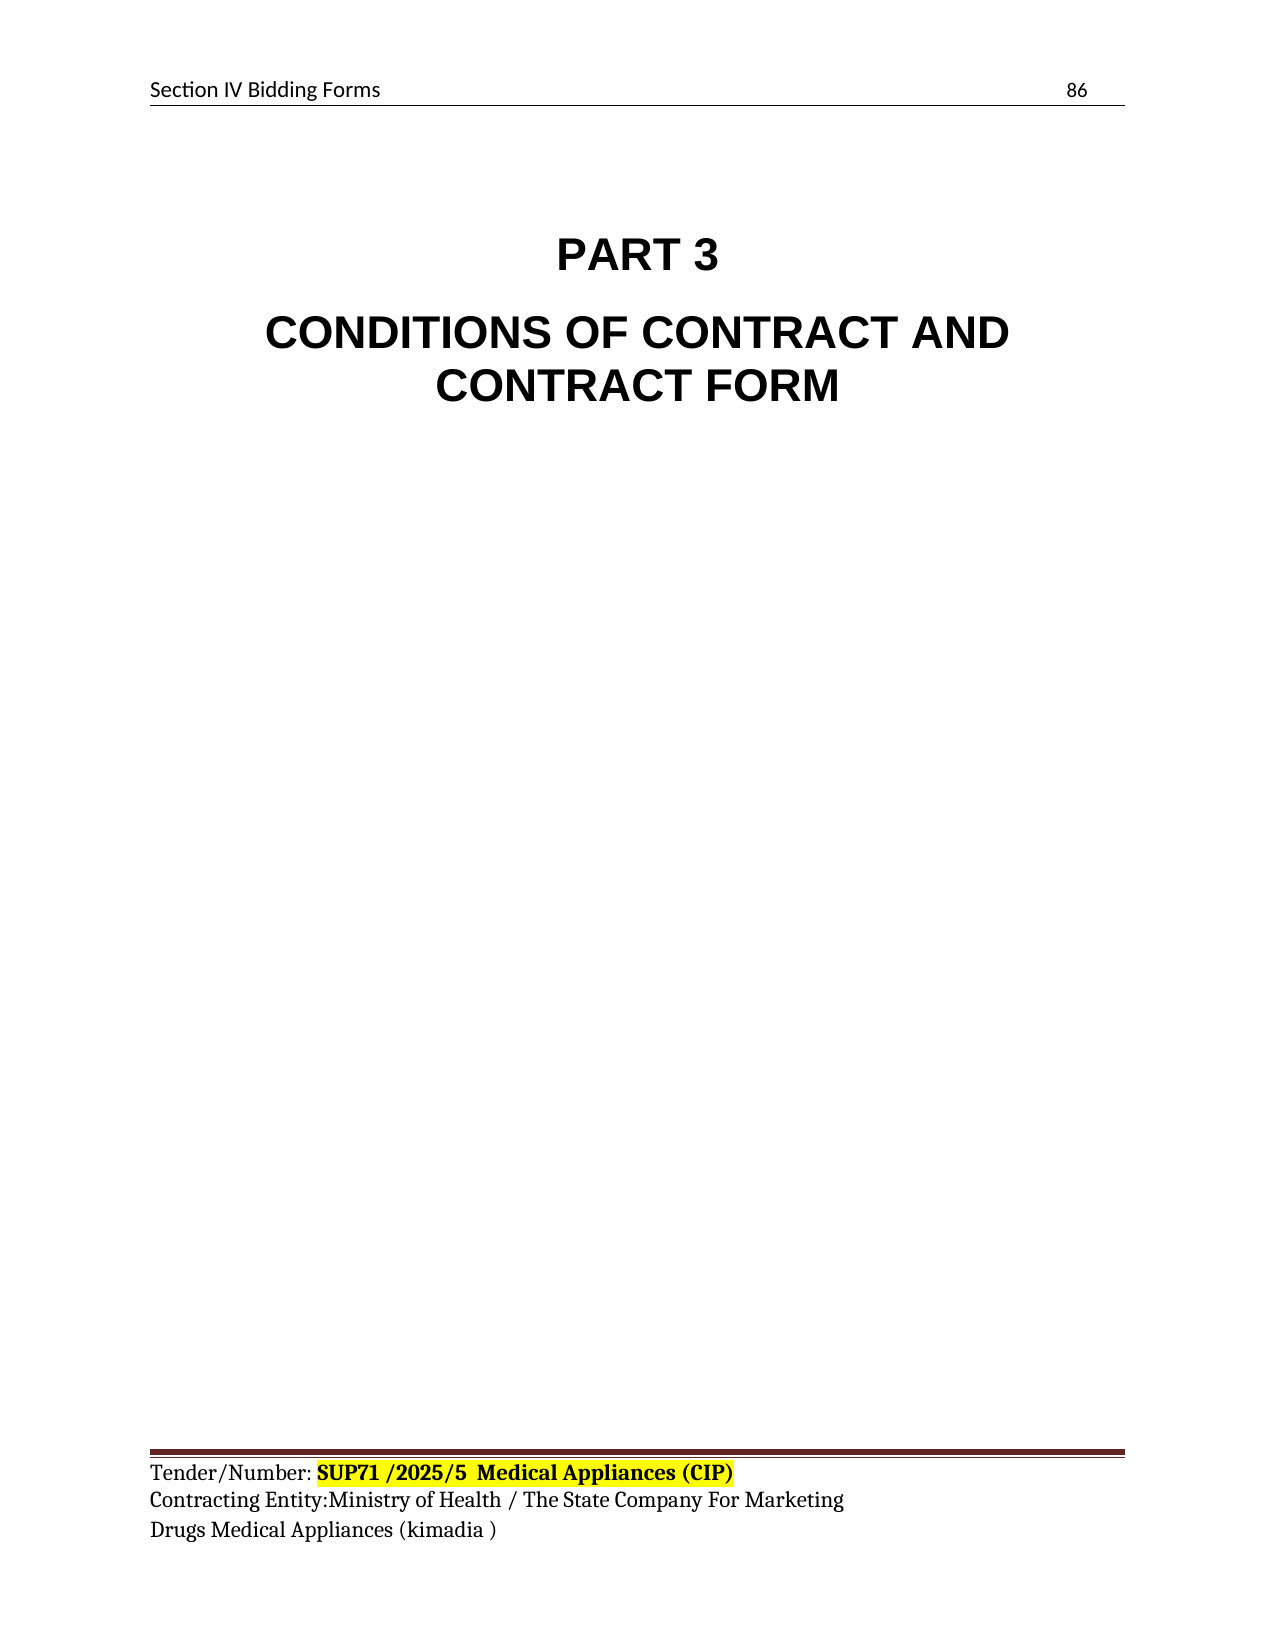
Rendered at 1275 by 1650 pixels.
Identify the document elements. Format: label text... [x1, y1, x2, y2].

text CONDITIONS OF CONTRACT AND CONTRACT FORM [150, 305, 1125, 411]
text PART 3 [150, 228, 1125, 280]
